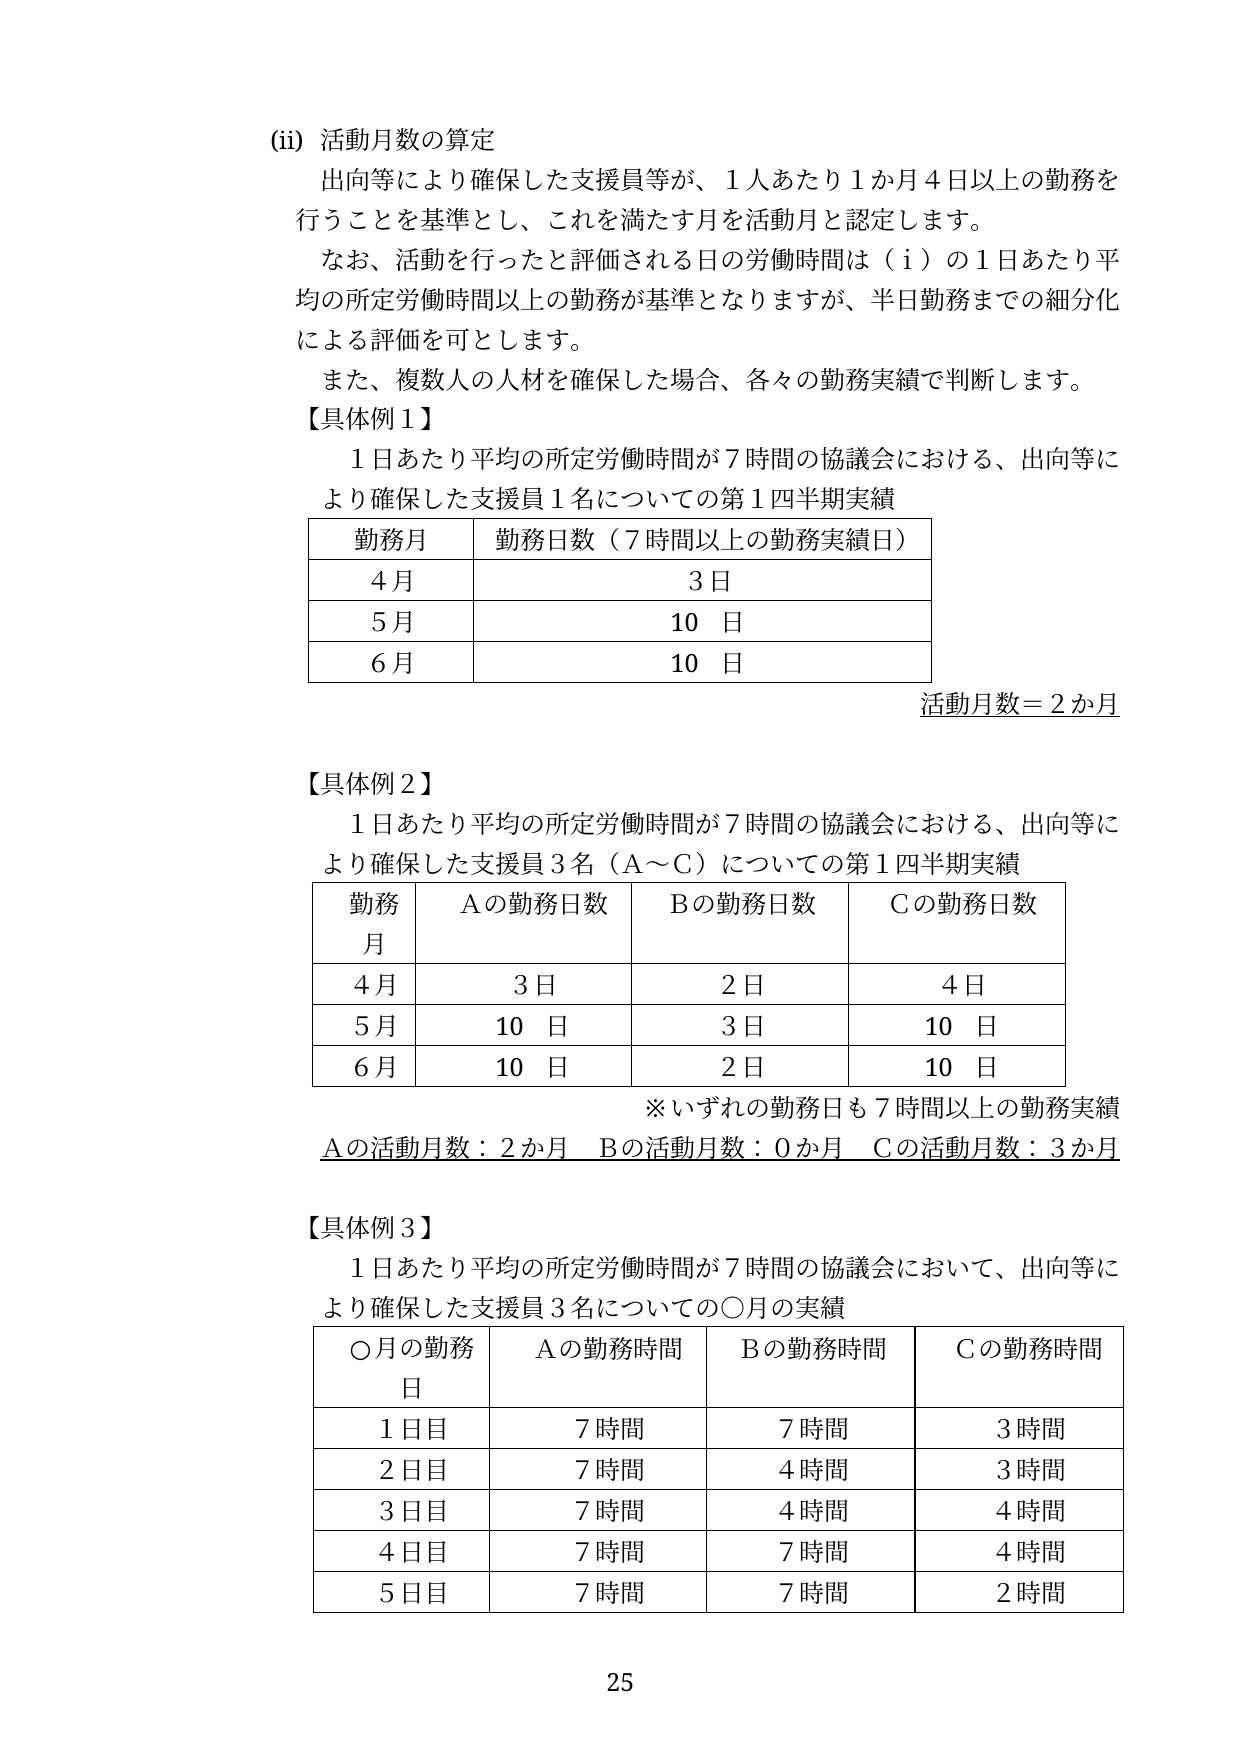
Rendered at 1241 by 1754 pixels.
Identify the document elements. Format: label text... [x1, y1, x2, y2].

table_header Ｂの勤務時間 [707, 1327, 914, 1407]
table_cell ４時間 [916, 1490, 1123, 1530]
table_cell ２時間 [916, 1572, 1123, 1612]
table_cell ７時間 [707, 1572, 914, 1612]
table_cell ４月 [313, 964, 415, 1004]
table_cell ７時間 [490, 1490, 706, 1530]
table_cell 10日 [416, 1046, 631, 1086]
table_cell ３時間 [916, 1449, 1123, 1489]
table_cell ３日 [632, 1005, 848, 1045]
text なお、活動を行ったと評価される日の労働時間は（ⅰ）の１日あたり平均の所定労働時間以上の勤務が基準となりますが、半日勤務までの細分化による評価を可とします。 [283, 239, 1120, 358]
table_cell 10日 [849, 1005, 1065, 1045]
table_cell ４時間 [707, 1490, 914, 1530]
table_cell ５日目 [314, 1572, 489, 1612]
table_cell ５月 [313, 1005, 415, 1045]
table_cell ２日 [632, 964, 848, 1004]
table_cell ６月 [313, 1046, 415, 1086]
text 【具体例２】 [120, 762, 1120, 802]
text 出向等により確保した支援員等が、１人あたり１か月４日以上の勤務を行うことを基準とし、これを満たす月を活動月と認定します。 [283, 159, 1120, 239]
table_cell ７時間 [490, 1531, 706, 1571]
table_cell ２日 [632, 1046, 848, 1086]
table_cell ３日目 [314, 1490, 489, 1530]
table_cell １日目 [314, 1408, 489, 1448]
table_cell ３日 [416, 964, 631, 1004]
table_cell 10日 [416, 1005, 631, 1045]
table_header Ｂの勤務日数 [632, 883, 848, 963]
table_header ○月の勤務日 [314, 1327, 489, 1407]
table_cell ７時間 [490, 1572, 706, 1612]
table_header Ａの勤務日数 [416, 883, 631, 963]
text １日あたり平均の所定労働時間が７時間の協議会における、出向等により確保した支援員３名（Ａ～Ｃ）についての第１四半期実績 [308, 802, 1120, 882]
table_cell ７時間 [490, 1449, 706, 1489]
table_header 勤務日数（７時間以上の勤務実績日） [474, 519, 931, 559]
text Ａの活動月数：２か月 Ｂの活動月数：０か月 Ｃの活動月数：３か月 [120, 1127, 1120, 1167]
table_cell ３時間 [916, 1408, 1123, 1448]
text ※いずれの勤務日も７時間以上の勤務実績 [120, 1087, 1120, 1127]
table_cell ５月 [309, 601, 473, 641]
table_cell ４日 [849, 964, 1065, 1004]
text また、複数人の人材を確保した場合、各々の勤務実績で判断します。 [283, 358, 1120, 398]
text 【具体例３】 [120, 1207, 1120, 1246]
table_cell ７時間 [490, 1408, 706, 1448]
table_cell ４月 [309, 560, 473, 600]
table_cell ３日 [474, 560, 931, 600]
table_cell 10日 [849, 1046, 1065, 1086]
table_header 勤務月 [313, 883, 415, 963]
table_cell ２日目 [314, 1449, 489, 1489]
table_header Ｃの勤務時間 [916, 1327, 1123, 1407]
table_cell 10日 [474, 601, 931, 641]
table_header Ｃの勤務日数 [849, 883, 1065, 963]
table_header Ａの勤務時間 [490, 1327, 706, 1407]
text 【具体例１】 [120, 398, 1120, 438]
text １日あたり平均の所定労働時間が７時間の協議会において、出向等により確保した支援員３名についての○月の実績 [308, 1246, 1120, 1326]
table_cell ４時間 [707, 1449, 914, 1489]
table_cell ７時間 [707, 1408, 914, 1448]
table_header 勤務月 [309, 519, 473, 559]
text １日あたり平均の所定労働時間が７時間の協議会における、出向等により確保した支援員１名についての第１四半期実績 [308, 438, 1120, 518]
table_cell ７時間 [707, 1531, 914, 1571]
table_cell 10日 [474, 642, 931, 682]
table_cell ４時間 [916, 1531, 1123, 1571]
table_cell ４日目 [314, 1531, 489, 1571]
table_cell ６月 [309, 642, 473, 682]
text (ⅱ) 活動月数の算定 [246, 119, 1120, 159]
text 活動月数＝２か月 [246, 683, 1120, 723]
